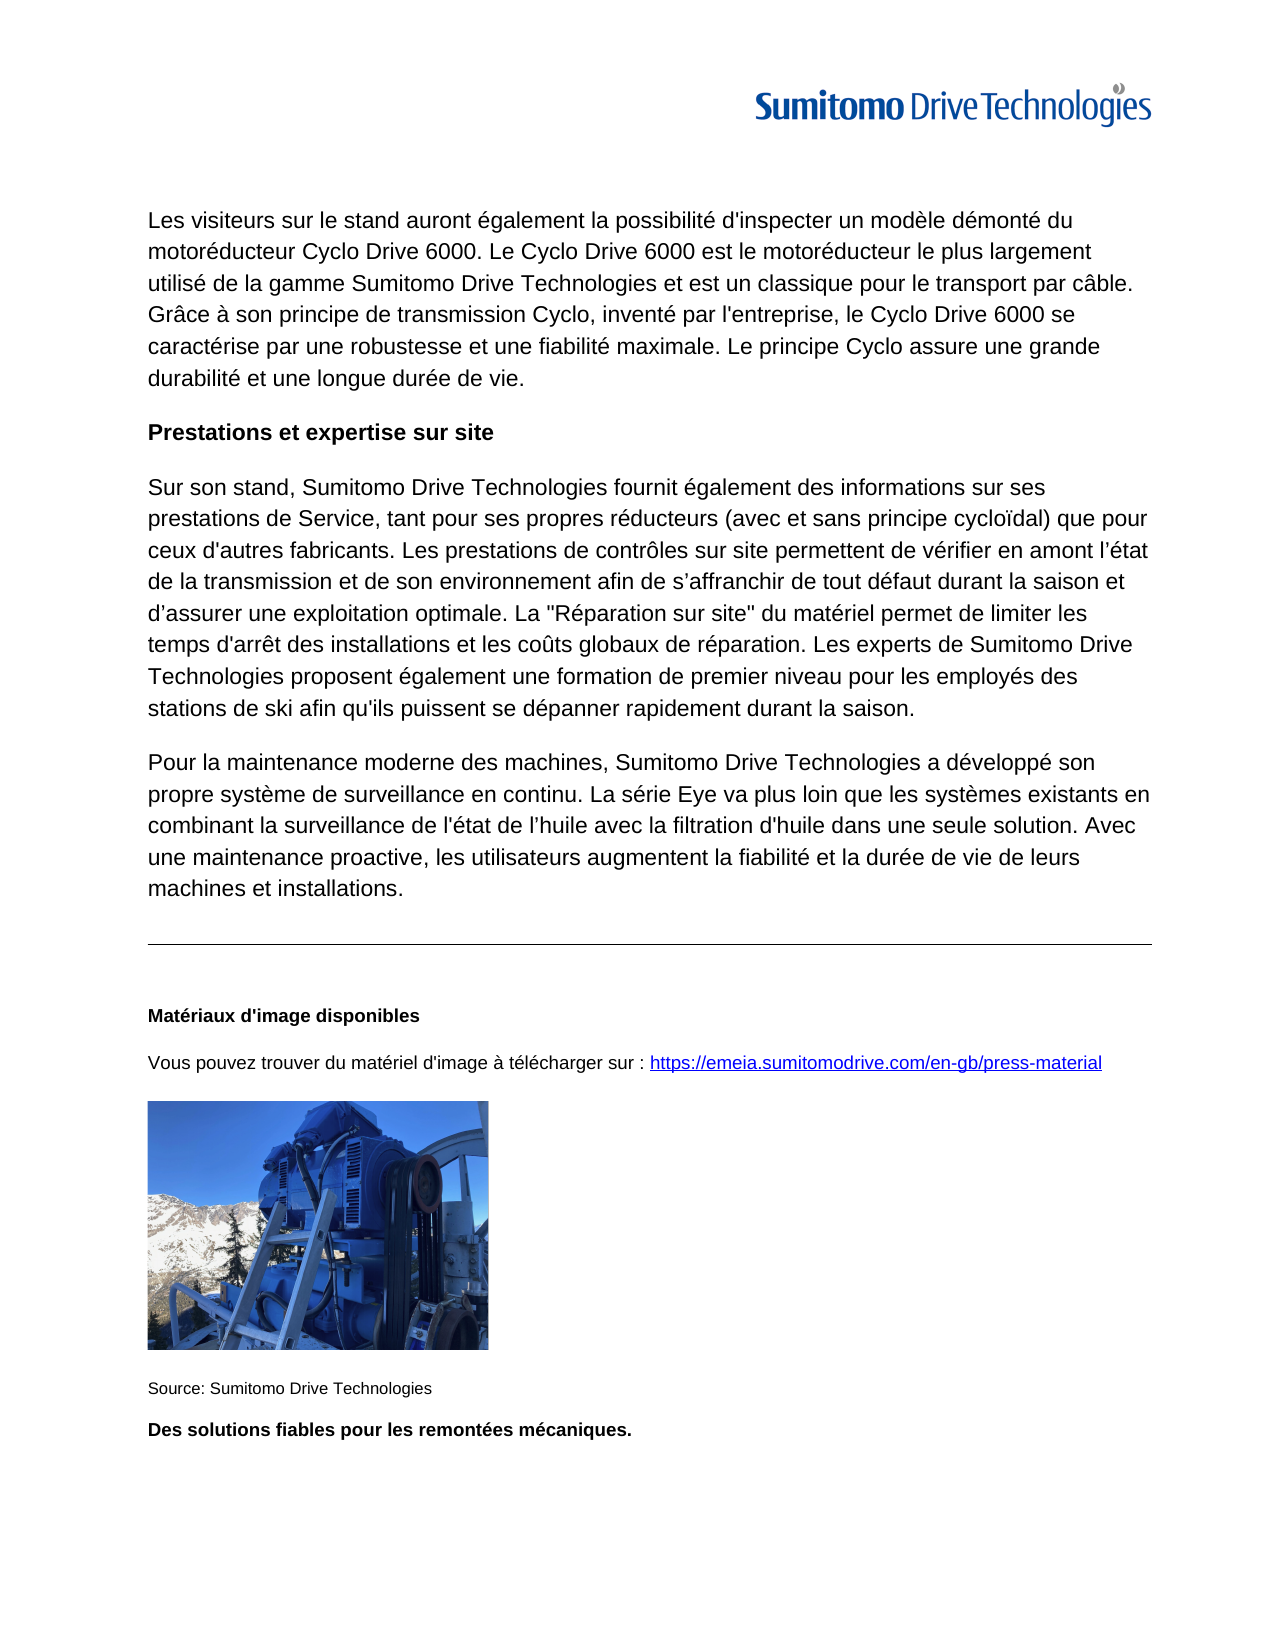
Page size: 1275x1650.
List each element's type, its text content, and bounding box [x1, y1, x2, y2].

text Prestations et expertise sur site [148, 419, 1152, 445]
text Vous pouvez trouver du matériel d'image à télécharger sur : https://emeia.sumitomodrive.com/en-gb/press-material [148, 1052, 1152, 1073]
text Pour la maintenance moderne des machines, Sumitomo Drive Technologies a développé son propre système de surveillance en continu. La série Eye va plus loin que les systèmes existants en combinant la surveillance de l'état de l’huile avec la filtration d'huile dans une seule solution. Avec une maintenance proactive, les utilisateurs augmentent la fiabilité et la durée de vie de leurs machines et installations. [148, 749, 1152, 902]
text Sur son stand, Sumitomo Drive Technologies fournit également des informations sur ses prestations de Service, tant pour ses propres réducteurs (avec et sans principe cycloïdal) que pour ceux d'autres fabricants. Les prestations de contrôles sur site permettent de vérifier en amont l’état de la transmission et de son environnement afin de s’affranchir de tout défaut durant la saison et d’assurer une exploitation optimale. La "Réparation sur site" du matériel permet de limiter les temps d'arrêt des installations et les coûts globaux de réparation. Les experts de Sumitomo Drive Technologies proposent également une formation de premier niveau pour les employés des stations de ski afin qu'ils puissent se dépanner rapidement durant la saison. [148, 473, 1152, 721]
text Des solutions fiables pour les remontées mécaniques. [148, 1419, 1152, 1440]
text Les visiteurs sur le stand auront également la possibilité d'inspecter un modèle démonté du motoréducteur Cyclo Drive 6000. Le Cyclo Drive 6000 est le motoréducteur le plus largement utilisé de la gamme Sumitomo Drive Technologies et est un classique pour le transport par câble. Grâce à son principe de transmission Cyclo, inventé par l'entreprise, le Cyclo Drive 6000 se caractérise par une robustesse et une fiabilité maximale. Le principe Cyclo assure une grande durabilité et une longue durée de vie. [148, 207, 1152, 391]
text Source: Sumitomo Drive Technologies [148, 1379, 1152, 1398]
text Matériaux d'image disponibles [148, 999, 1152, 1029]
picture [147, 1101, 489, 1350]
picture [737, 0, 1241, 133]
